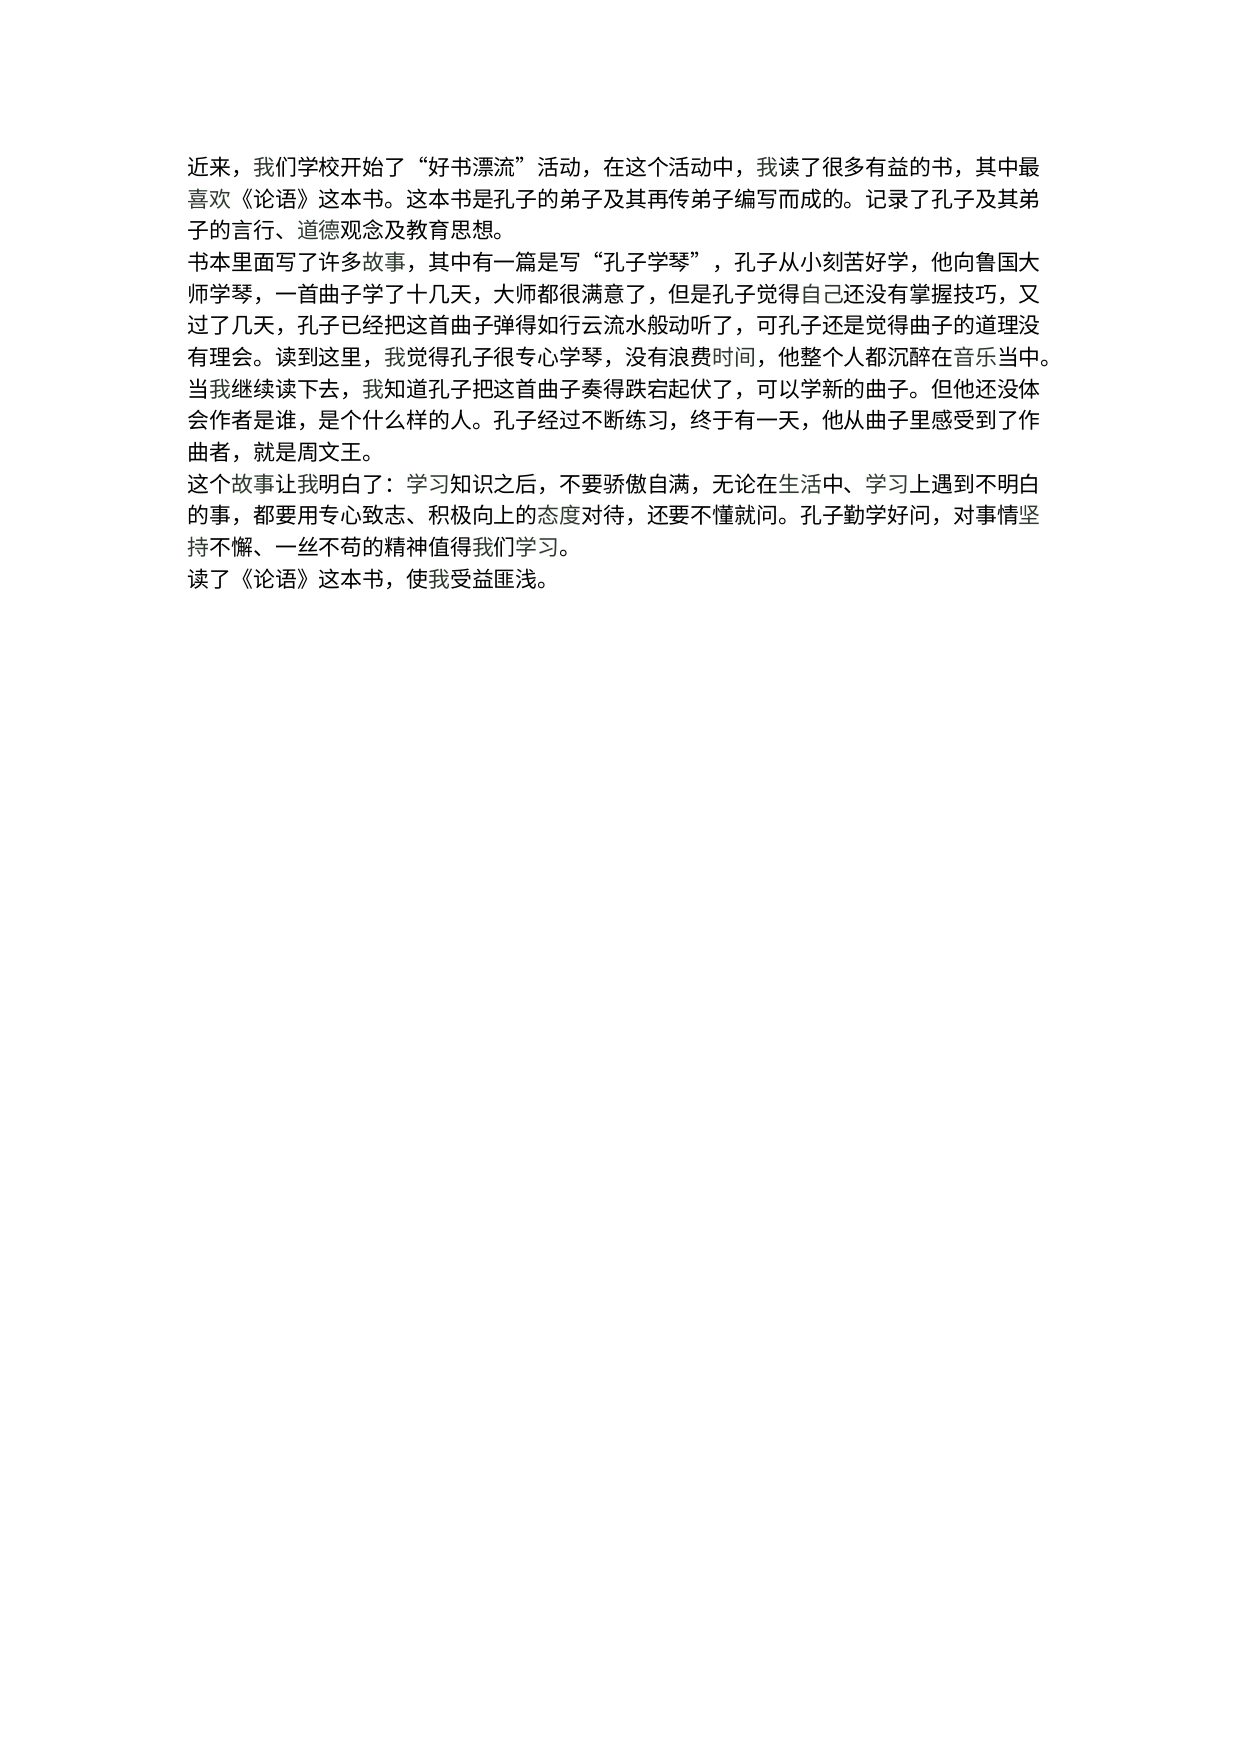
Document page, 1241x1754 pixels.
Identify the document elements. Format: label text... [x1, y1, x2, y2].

text 近来，我们学校开始了“好书漂流”活动，在这个活动中，我读了很多有益的书，其中最喜欢《论语》这本书。这本书是孔子的弟子及其再传弟子编写而成的。记录了孔子及其弟子的言行、道德观念及教育思想。 书本里面写了许多故事，其中有一篇是写“孔子学琴”，孔子从小刻苦好学，他向鲁国大师学琴，一首曲子学了十几天，大师都很满意了，但是孔子觉得自己还没有掌握技巧，又过了几天，孔子已经把这首曲子弹得如行云流水般动听了，可孔子还是觉得曲子的道理没有理会。读到这里，我觉得孔子很专心学琴，没有浪费时间，他整个人都沉醉在音乐当中。 当我继续读下去，我知道孔子把这首曲子奏得跌宕起伏了，可以学新的曲子。但他还没体会作者是谁，是个什么样的人。孔子经过不断练习，终于有一天，他从曲子里感受到了作曲者，就是周文王。 这个故事让我明白了：学习知识之后，不要骄傲自满，无论在生活中、学习上遇到不明白的事，都要用专心致志、积极向上的态度对待，还要不懂就问。孔子勤学好问，对事情坚持不懈、一丝不苟的精神值得我们学习。 读了《论语》这本书，使我受益匪浅。 [516, 150, 1053, 340]
text 近来，我们学校开始了“好书漂流”活动，在这个活动中，我读了很多有益的书，其中最喜欢《论语》这本书。这本书是孔子的弟子及其再传弟子编写而成的。记录了孔子及其弟子的言行、道德观念及教育思想。 书本里面写了许多故事，其中有一篇是写“孔子学琴”，孔子从小刻苦好学，他向鲁国大师学琴，一首曲子学了十几天，大师都很满意了，但是孔子觉得自己还没有掌握技巧，又过了几天，孔子已经把这首曲子弹得如行云流水般动听了，可孔子还是觉得曲子的道理没有理会。读到这里，我觉得孔子很专心学琴，没有浪费时间，他整个人都沉醉在音乐当中。 当我继续读下去，我知道孔子把这首曲子奏得跌宕起伏了，可以学新的曲子。但他还没体会作者是谁，是个什么样的人。孔子经过不断练习，终于有一天，他从曲子里感受到了作曲者，就是周文王。 这个故事让我明白了：学习知识之后，不要骄傲自满，无论在生活中、学习上遇到不明白的事，都要用专心致志、积极向上的态度对待，还要不懂就问。孔子勤学好问，对事情坚持不懈、一丝不苟的精神值得我们学习。 读了《论语》这本书，使我受益匪浅。 [384, 372, 1053, 593]
